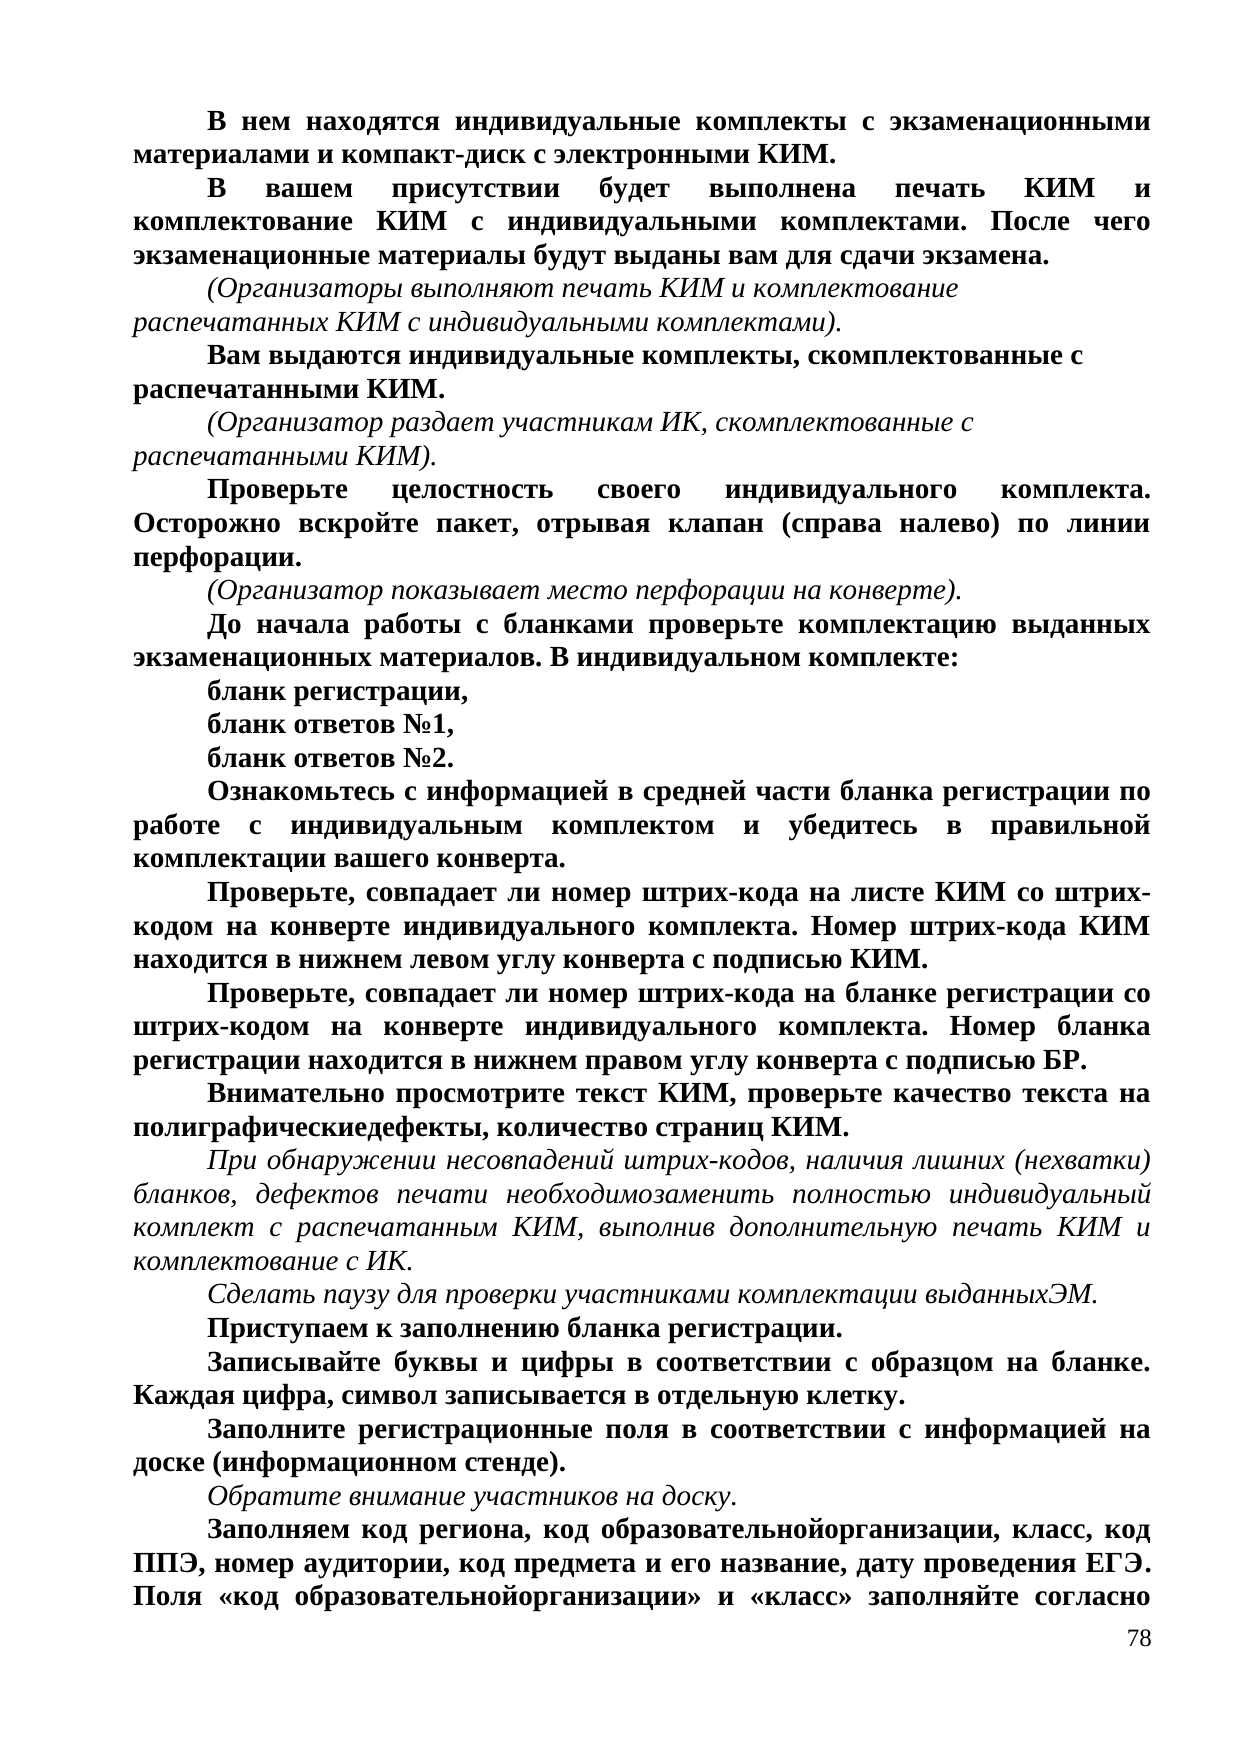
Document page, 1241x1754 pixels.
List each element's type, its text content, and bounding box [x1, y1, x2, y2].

text (Организатор раздает участникам ИК, скомплектованные с распечатанными КИМ). [133, 404, 1152, 472]
text В вашем присутствии будет выполнена печать КИМ и комплектование КИМ с индивидуальными комплектами. После чего экзаменационные материалы будут выданы вам для сдачи экзамена. [133, 170, 1152, 270]
text Проверьте целостность своего индивидуального комплекта. Осторожно вскройте пакет, отрывая клапан (справа налево) по линии перфорации. [133, 472, 1152, 572]
text Вам выдаются индивидуальные комплекты, скомплектованные с распечатанными КИМ. [133, 337, 1152, 404]
text бланк ответов №2. [133, 740, 1152, 773]
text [133, 1511, 1152, 1612]
text бланк ответов №1, [133, 706, 1152, 740]
text При обнаружении несовпадений штрих-кодов, наличия лишних (нехватки) бланков, дефектов печати необходимозаменить полностью индивидуальный комплект с распечатанным КИМ, выполнив дополнительную печать КИМ и комплектование с ИК. [133, 1142, 1152, 1277]
text Сделать паузу для проверки участниками комплектации выданныхЭМ. [133, 1277, 1152, 1310]
text (Организатор показывает место перфорации на конверте). [133, 572, 1152, 606]
text Записывайте буквы и цифры в соответствии с образцом на бланке. Каждая цифра, символ записывается в отдельную клетку. [133, 1344, 1152, 1411]
text До начала работы с бланками проверьте комплектацию выданных экзаменационных материалов. В индивидуальном комплекте: [133, 606, 1152, 673]
text Обратите внимание участников на доску. [133, 1478, 1152, 1511]
text (Организаторы выполняют печать КИМ и комплектование распечатанных КИМ с индивидуальными комплектами). [133, 270, 1152, 337]
text Заполните регистрационные поля в соответствии с информацией на доске (информационном стенде). [133, 1411, 1152, 1478]
text В нем находятся индивидуальные комплекты с экзаменационными материалами и компакт-диск с электронными КИМ. [133, 103, 1152, 170]
text Приступаем к заполнению бланка регистрации. [133, 1310, 1152, 1344]
text Ознакомьтесь с информацией в средней части бланка регистрации по работе с индивидуальным комплектом и убедитесь в правильной комплектации вашего конверта. [133, 773, 1152, 874]
text Проверьте, совпадает ли номер штрих-кода на бланке регистрации со штрих-кодом на конверте индивидуального комплекта. Номер бланка регистрации находится в нижнем правом углу конверта с подписью БР. [133, 975, 1152, 1075]
text Проверьте, совпадает ли номер штрих-кода на листе КИМ со штрих-кодом на конверте индивидуального комплекта. Номер штрих-кода КИМ находится в нижнем левом углу конверта с подписью КИМ. [133, 874, 1152, 975]
text Внимательно просмотрите текст КИМ, проверьте качество текста на полиграфическиедефекты, количество страниц КИМ. [133, 1075, 1152, 1142]
text бланк регистрации, [133, 673, 1152, 706]
